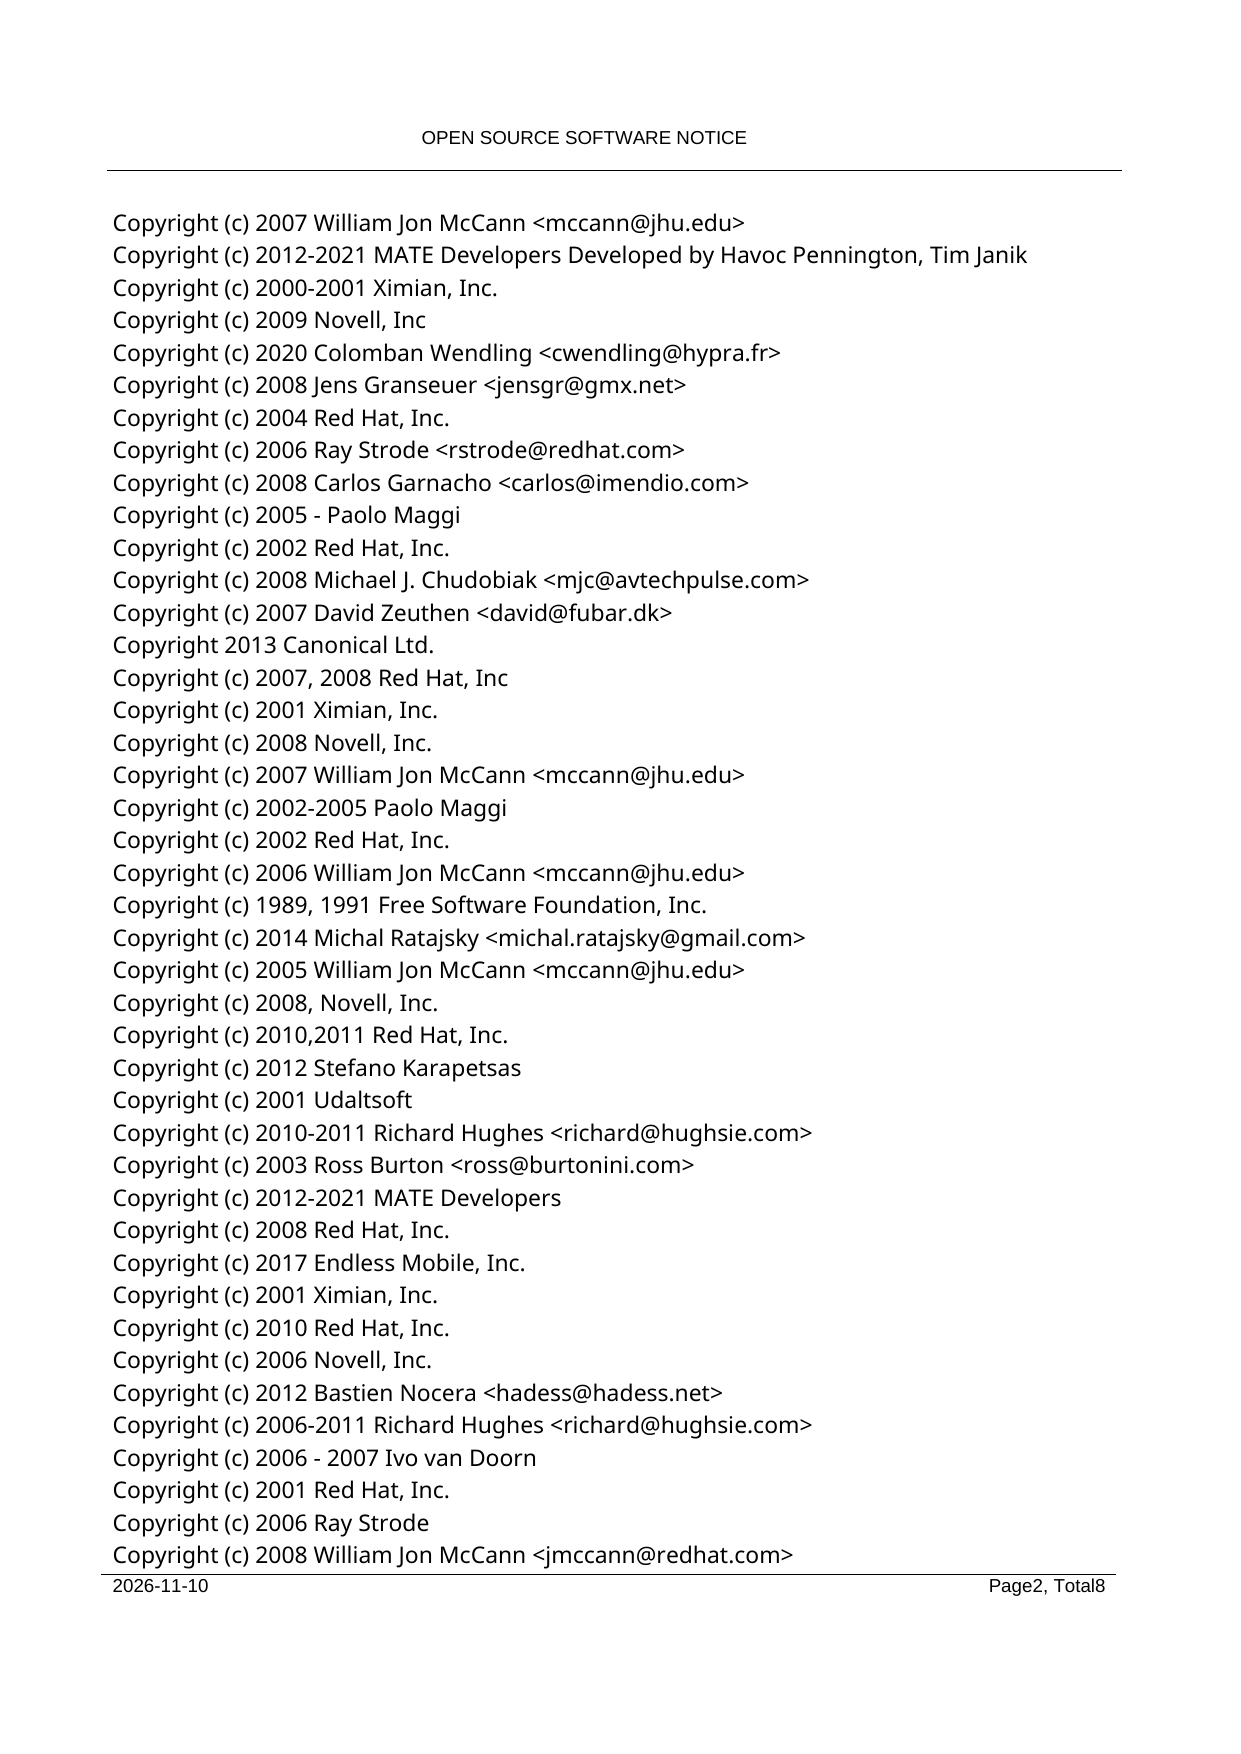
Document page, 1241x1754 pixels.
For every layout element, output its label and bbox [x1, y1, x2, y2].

text [112, 206, 1128, 1571]
